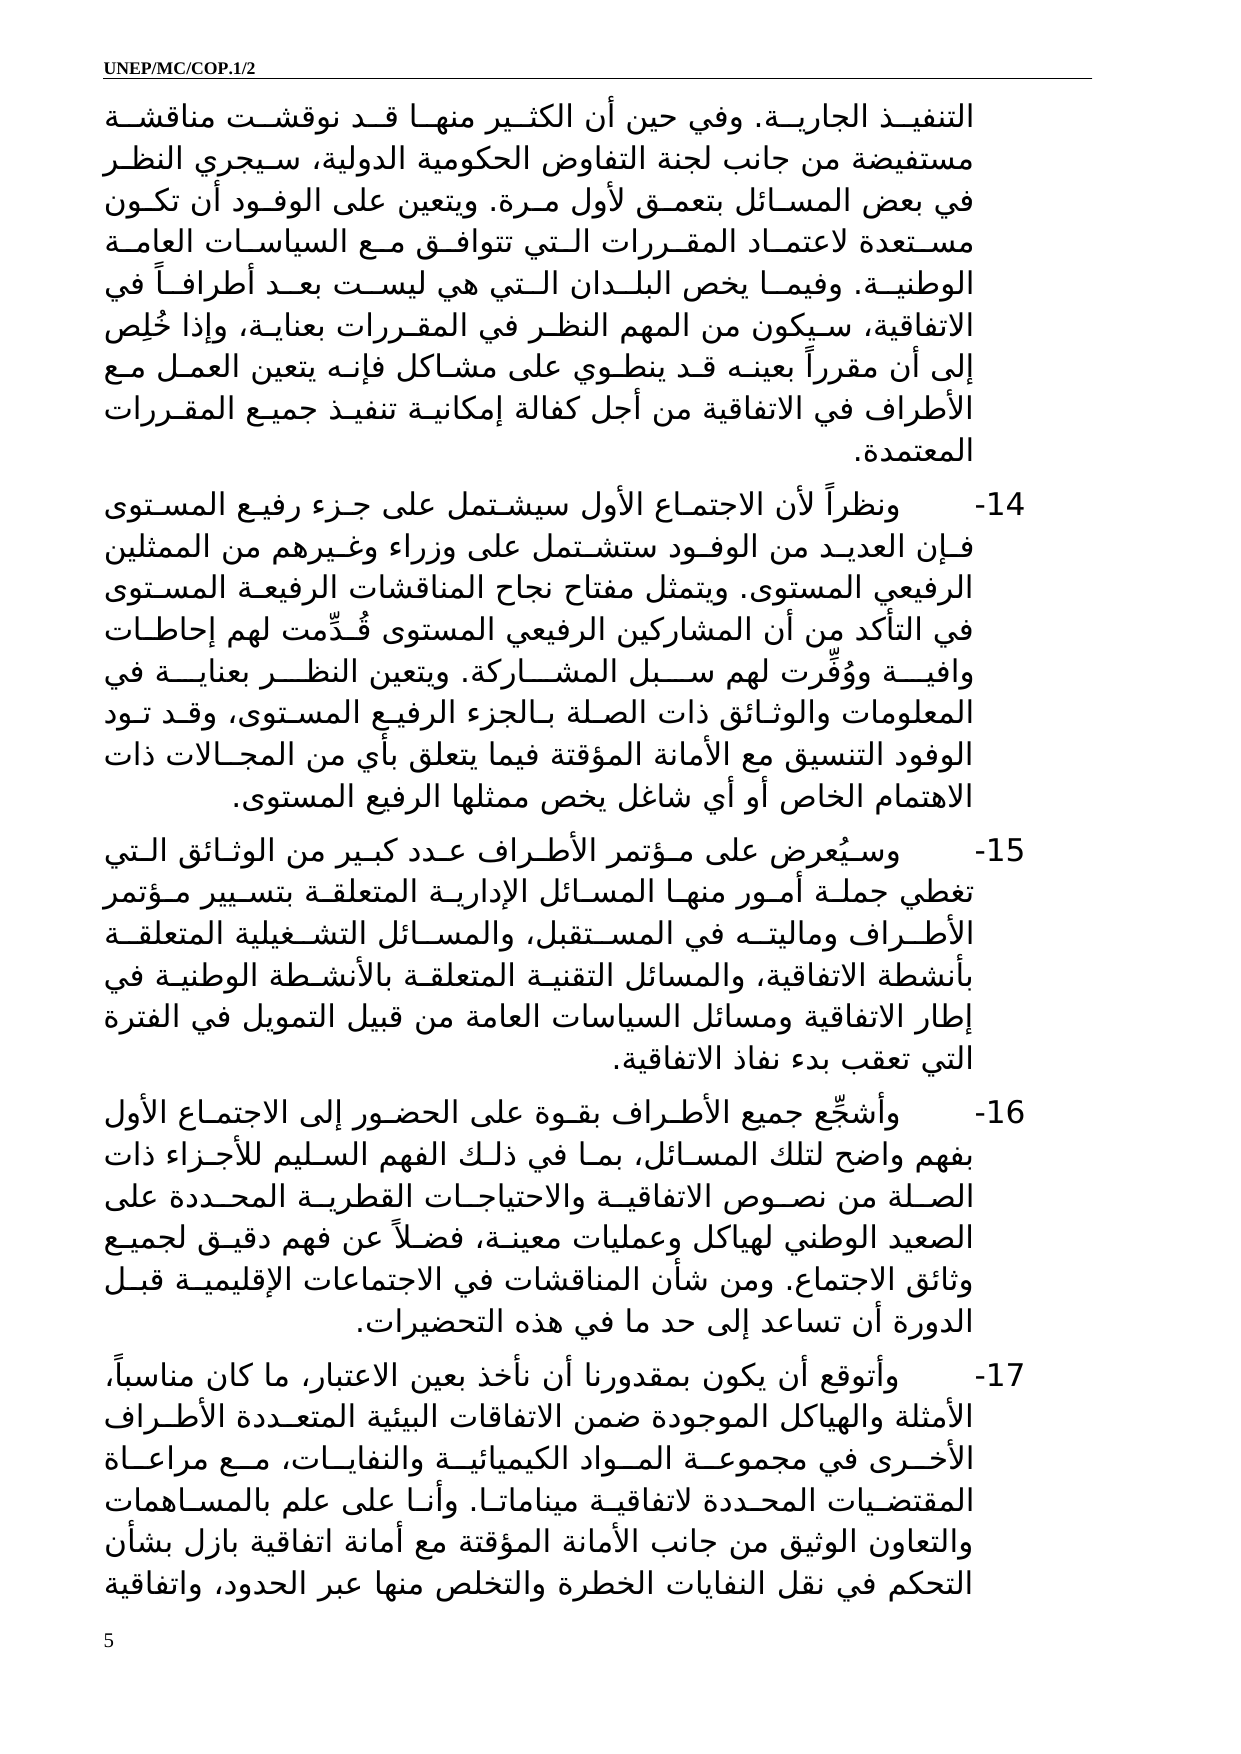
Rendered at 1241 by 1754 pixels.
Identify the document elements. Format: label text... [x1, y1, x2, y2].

list وسيُعرض على مؤتمر الأطراف عدد كبير من الوثائق التي تغطي جملة أمور منها المسائل الإدارية المتعلقة بتسيير مؤتمر الأطراف وماليته في المستقبل، والمسائل التشغيلية المتعلقة بأنشطة الاتفاقية، والمسائل التقنية المتعلقة بالأنشطة الوطنية في إطار الاتفاقية ومسائل السياسات العامة من قبيل التمويل في الفترة التي تعقب بدء نفاذ الاتفاقية. [103, 828, 974, 1078]
list ونظراً لأن الاجتماع الأول سيشتمل على جزء رفيع المستوى فإن العديد من الوفود ستشتمل على وزراء وغيرهم من الممثلين الرفيعي المستوى. ويتمثل مفتاح نجاح المناقشات الرفيعة المستوى في التأكد من أن المشاركين الرفيعي المستوى قُدِّمت لهم إحاطات وافية ووُفِّرت لهم سبل المشاركة. ويتعين النظر بعناية في المعلومات والوثائق ذات الصلة بالجزء الرفيع المستوى، وقد تود الوفود التنسيق مع الأمانة المؤقتة فيما يتعلق بأي من المجالات ذات الاهتمام الخاص أو أي شاغل يخص ممثلها الرفيع المستوى. [103, 482, 974, 815]
list وأشجِّع جميع الأطراف بقوة على الحضور إلى الاجتماع الأول بفهم واضح لتلك المسائل، بما في ذلك الفهم السليم للأجزاء ذات الصلة من نصوص الاتفاقية والاحتياجات القطرية المحددة على الصعيد الوطني لهياكل وعمليات معينة، فضلاً عن فهم دقيق لجميع وثائق الاجتماع. ومن شأن المناقشات في الاجتماعات الإقليمية قبل الدورة أن تساعد إلى حد ما في هذه التحضيرات. [103, 1090, 974, 1340]
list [103, 1353, 974, 1603]
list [103, 94, 974, 469]
